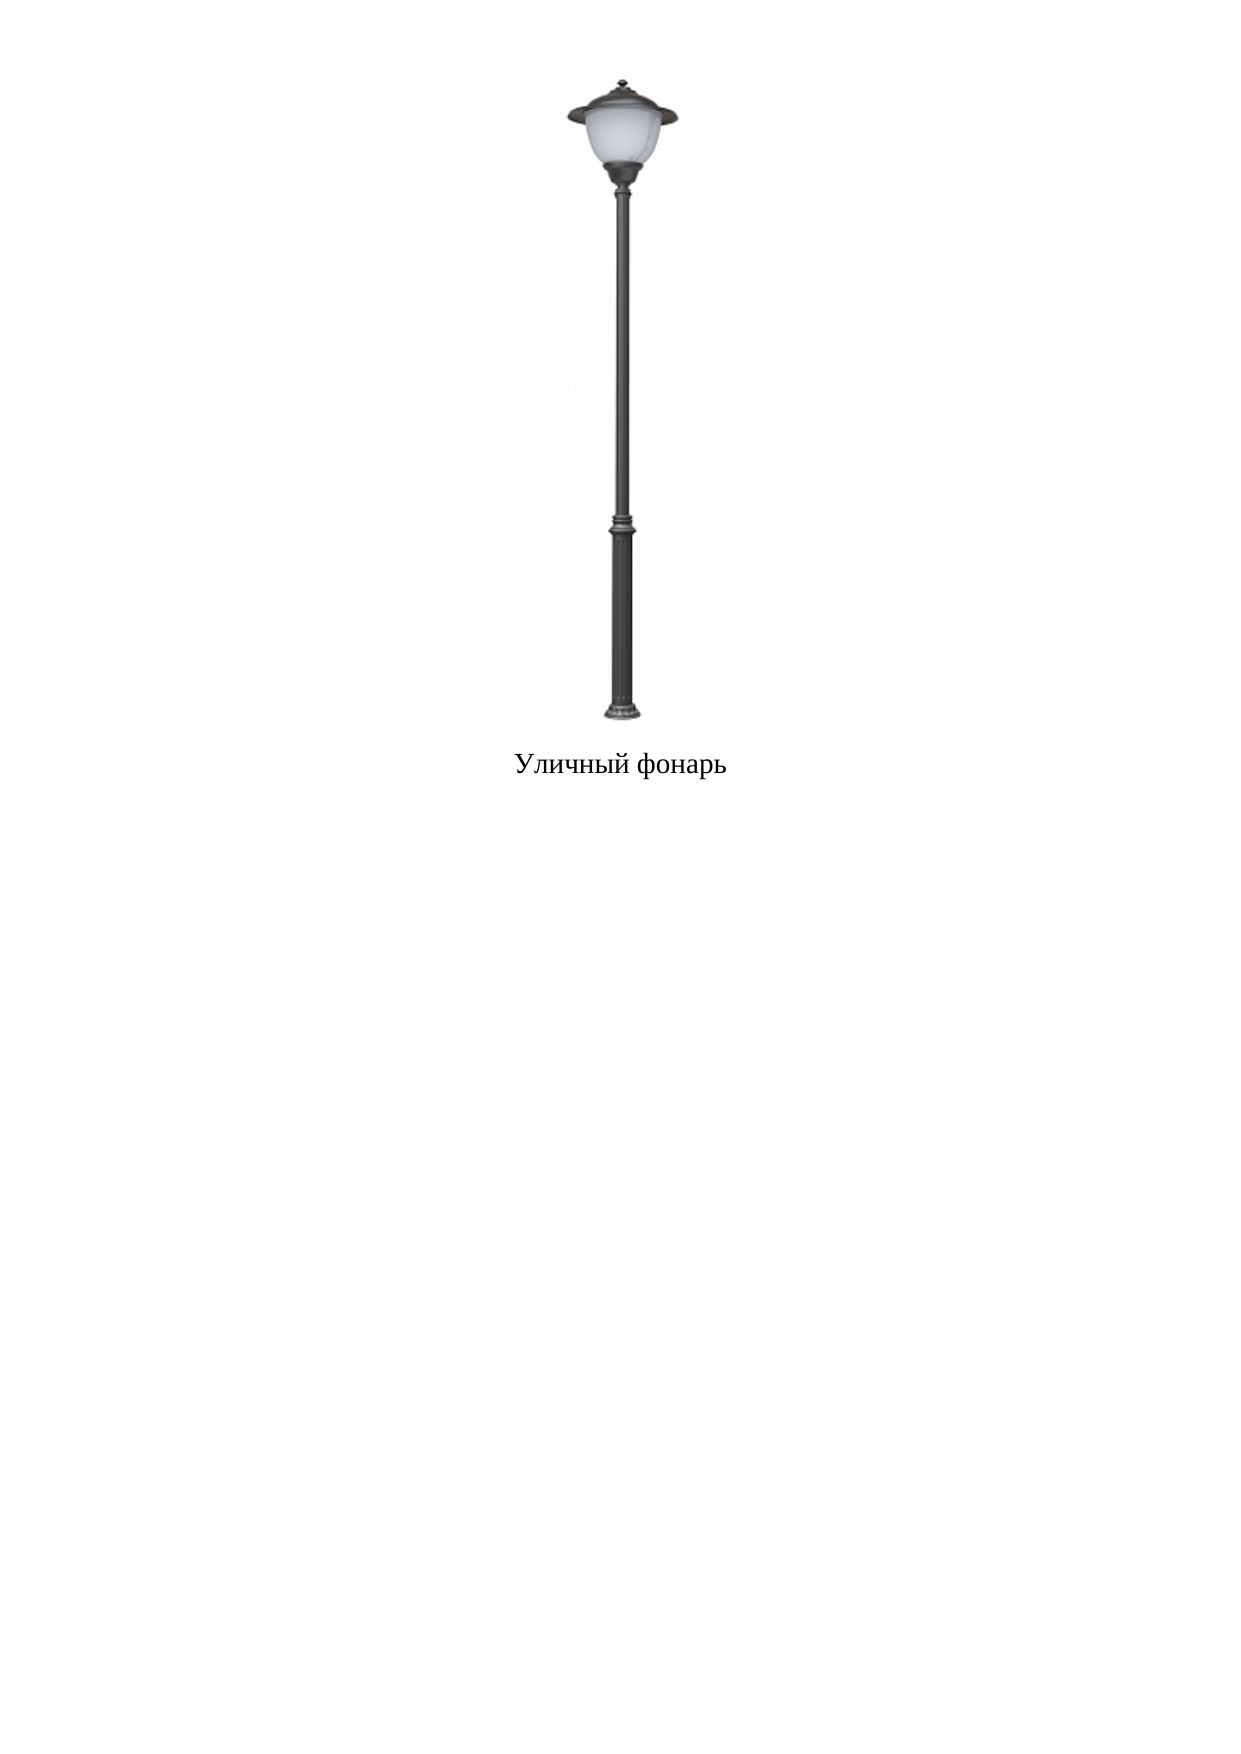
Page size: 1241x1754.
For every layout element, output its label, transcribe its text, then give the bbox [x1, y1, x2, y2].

picture [454, 59, 786, 722]
text Уличный фонарь [59, 746, 1181, 780]
